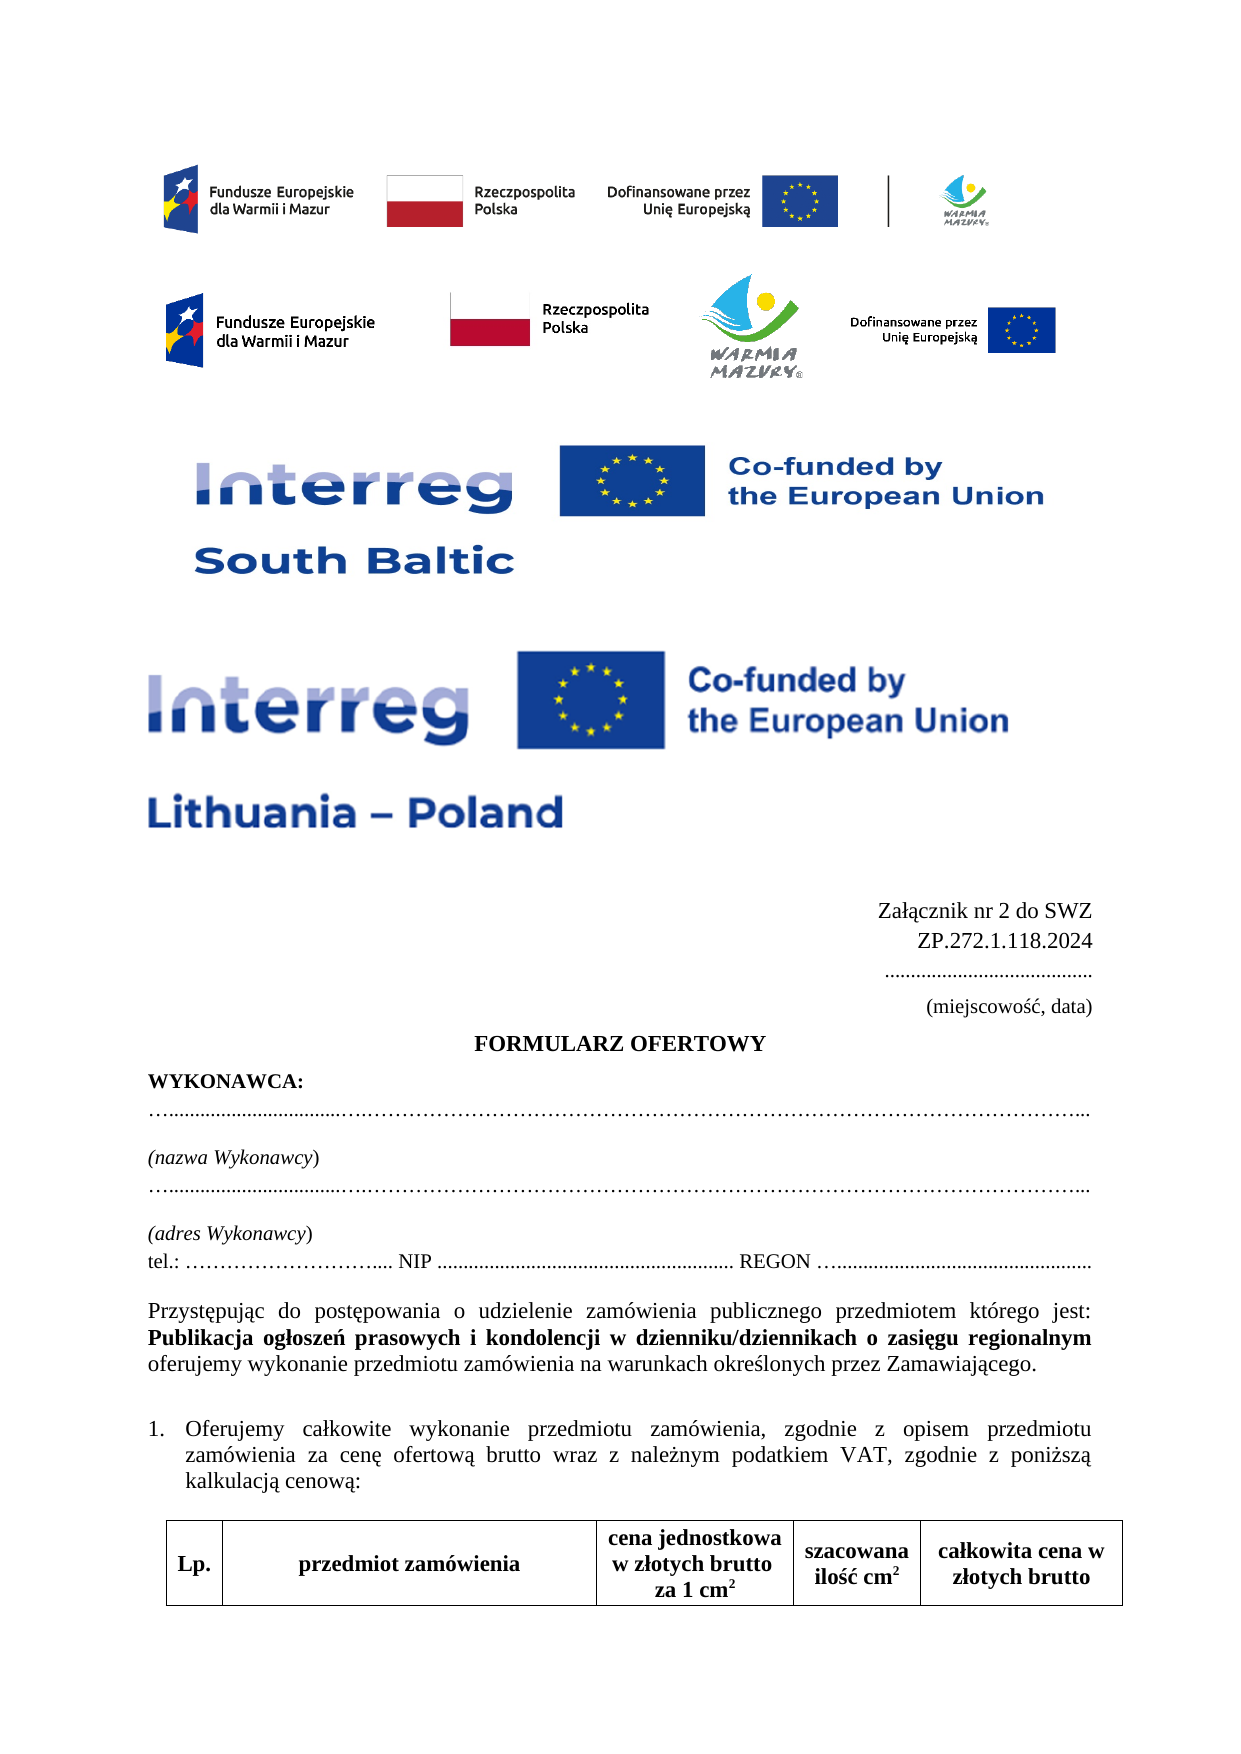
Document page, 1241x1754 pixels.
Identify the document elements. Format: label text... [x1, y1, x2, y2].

text ZP.272.1.118.2024 [148, 927, 1093, 954]
text (adres Wykonawcy) [148, 1221, 1093, 1245]
table_header szacowana ilość cm2 [794, 1521, 920, 1605]
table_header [921, 1521, 1122, 1605]
text ........................................ (miejscowość, data) [148, 958, 1093, 1018]
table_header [597, 1521, 793, 1605]
text ….................................….…………………………………………………………………………………………... [148, 1173, 1093, 1197]
picture [147, 644, 1009, 834]
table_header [223, 1521, 596, 1605]
picture [836, 292, 1069, 368]
picture [147, 410, 1093, 619]
text Załącznik nr 2 do SWZ [148, 897, 1093, 923]
text ….................................….…………………………………………………………………………………………... [148, 1097, 1093, 1121]
table_header [682, 275, 819, 410]
table_header [415, 275, 682, 410]
list Oferujemy całkowite wykonanie przedmiotu zamówienia, zgodnie z opisem przedmiotu zamówienia za cenę ofertową brutto wraz z należnym podatkiem VAT, zgodnie z poniższą kalkulacją cenową: [148, 1415, 1093, 1494]
picture [147, 147, 1081, 250]
text (nazwa Wykonawcy) [148, 1145, 1093, 1169]
text Przystępując do postępowania o udzielenie zamówienia publicznego przedmiotem którego jest: Publikacja ogłoszeń prasowych i kondolencji w dzienniku/dziennikach o zasięgu regionalnym oferujemy wykonanie przedmiotu zamówienia na warunkach określonych przez Zamawiającego. [148, 1297, 1093, 1376]
table_header Lp. [167, 1521, 222, 1605]
table_header [819, 275, 1086, 410]
picture [432, 274, 666, 364]
picture [147, 274, 393, 386]
table_header [136, 275, 415, 410]
picture [699, 274, 803, 378]
text tel.: ……………………….... NIP ......................................................... REGON …................................................. [148, 1249, 1093, 1273]
text FORMULARZ OFERTOWY [148, 1030, 1093, 1056]
text WYKONAWCA: [148, 1069, 1093, 1093]
